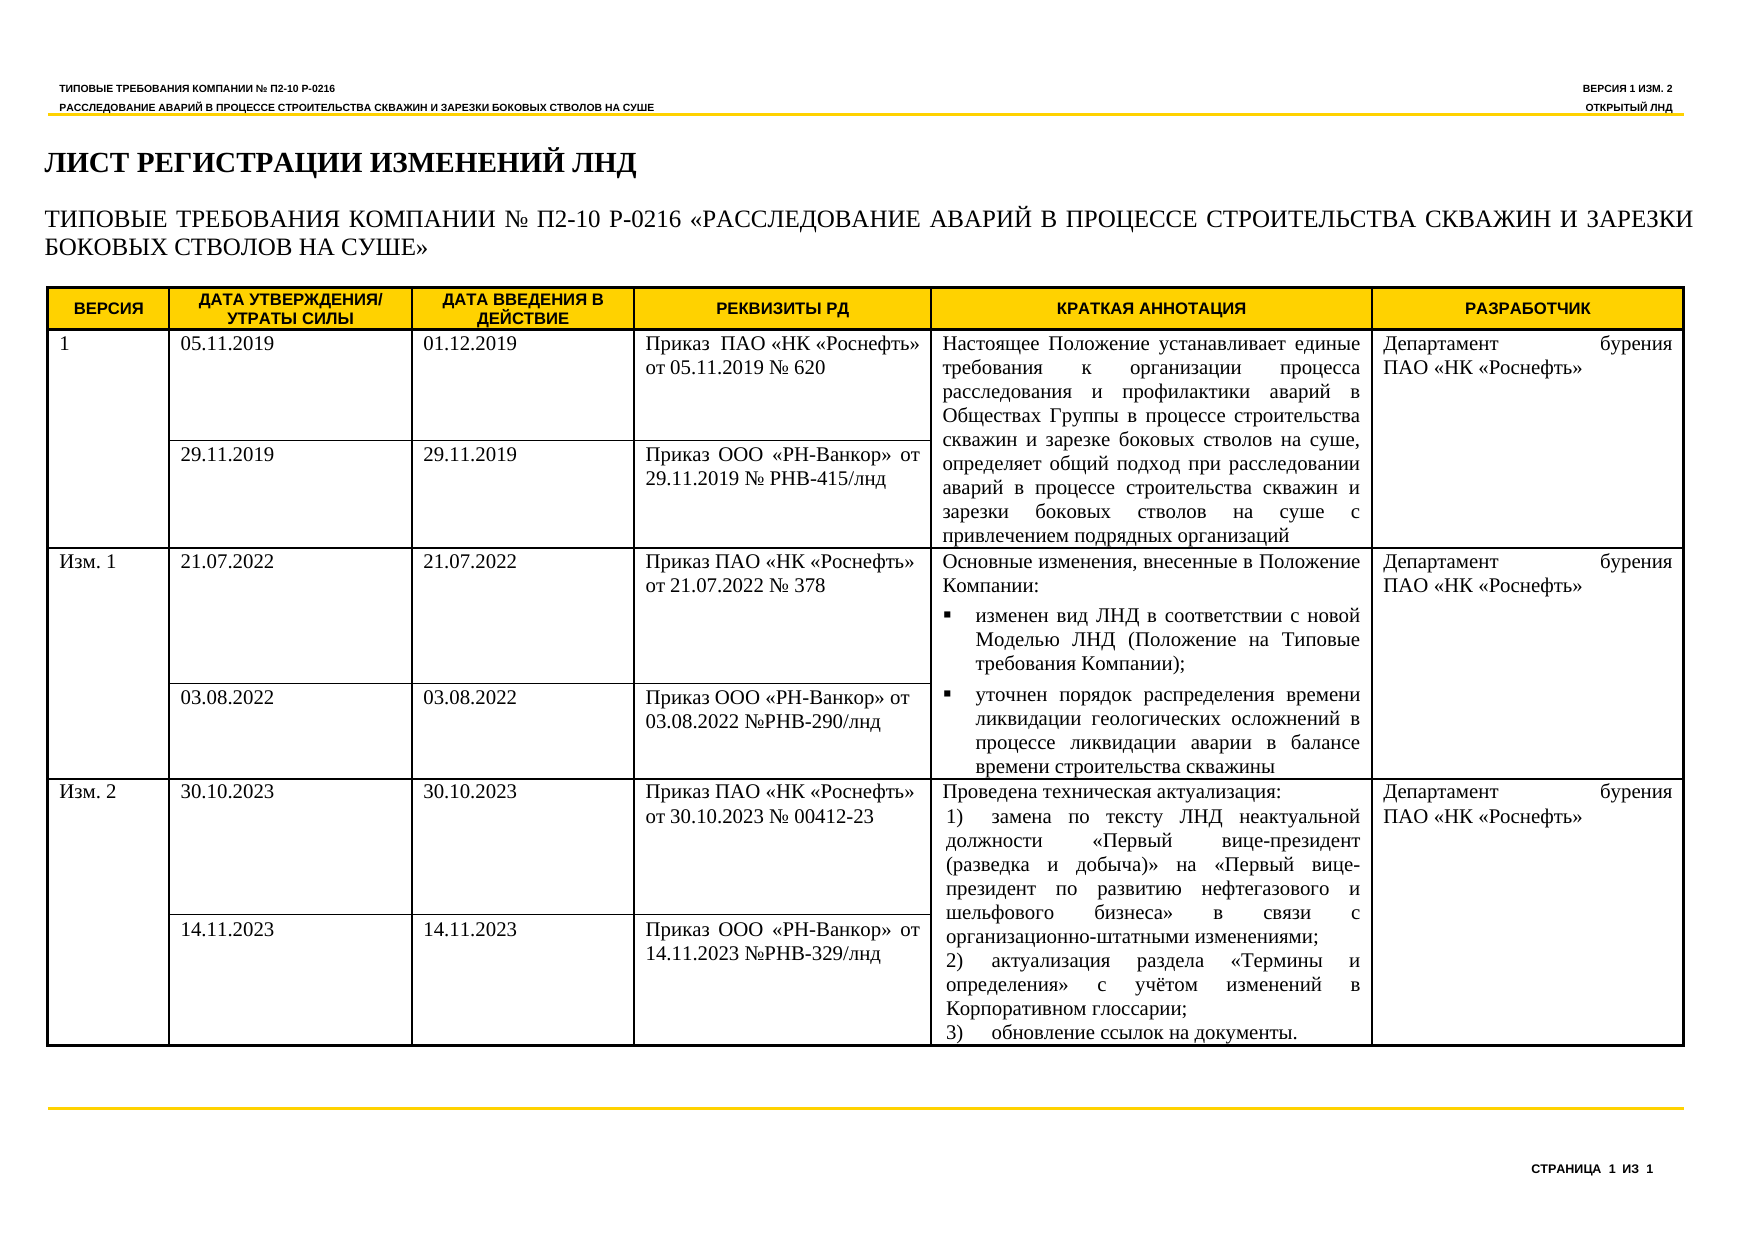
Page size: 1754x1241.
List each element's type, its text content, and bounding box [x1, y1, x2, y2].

table_cell Приказ ПАО «НК «Роснефть» от 05.11.2019 № 620 [635, 331, 930, 440]
table_cell Проведена техническая актуализация: замена по тексту ЛНД неактуальной должности «Первый вице-президент (разведка и добыча)» на «Первый вице-президент по развитию нефтегазового и шельфового бизнеса» в связи с организационно-штатными изменениями; актуализация раздела «Термины и определения» с учётом изменений в Корпоративном глоссарии; обновление ссылок на документы. [932, 780, 1371, 1044]
table_cell Приказ ООО «РН-Ванкор» от 03.08.2022 №РНВ-290/лнд [635, 684, 930, 778]
table_cell 03.08.2022 [413, 684, 633, 778]
table_cell Изм. 2 [49, 780, 168, 1044]
table_cell 30.10.2023 [170, 780, 411, 914]
table_cell 29.11.2019 [170, 441, 411, 547]
table_header ДАТА УТВЕРЖДЕНИЯ/ утраты силы [170, 289, 411, 328]
table_cell 1 [49, 331, 168, 547]
table_cell 14.11.2023 [170, 915, 411, 1044]
table_cell Департамент бурения ПАО «НК «Роснефть» [1373, 780, 1682, 1044]
text ТИПОВЫЕ ТРЕБОВАНИЯ КОМПАНИИ № П2-10 Р-0216 «РАССЛЕДОВАНИЕ АВАРИЙ В ПРОЦЕССЕ СТРОИТЕЛЬСТВА СКВАЖИН И ЗАРЕЗКИ БОКОВЫХ СТВОЛОВ НА СУШЕ» [44, 204, 1695, 261]
table_cell 01.12.2019 [413, 331, 633, 440]
table_cell Приказ ООО «РН-Ванкор» от 14.11.2023 №РНВ-329/лнд [635, 915, 930, 1044]
table_cell Департамент бурения ПАО «НК «Роснефть» [1373, 549, 1682, 778]
table_cell 21.07.2022 [413, 549, 633, 683]
table_cell 03.08.2022 [170, 684, 411, 778]
table_header версия [49, 289, 168, 328]
subtitle ЛИСТ РЕГИСТРАЦИИ ИЗМЕНЕНИЙ ЛНД [44, 145, 1695, 179]
table_cell Приказ ПАО «НК «Роснефть» от 30.10.2023 № 00412-23 [635, 780, 930, 914]
table_cell Основные изменения, внесенные в Положение Компании: изменен вид ЛНД в соответствии с новой Моделью ЛНД (Положение на Типовые требования Компании); уточнен порядок распределения времени ликвидации геологических осложнений в процессе ликвидации аварии в балансе времени строительства скважины [932, 549, 1371, 778]
table_cell Приказ ООО «РН-Ванкор» от 29.11.2019 № РНВ-415/лнд [635, 441, 930, 547]
table_header дата ввЕДЕНИЯ в действие [413, 289, 633, 328]
table_cell Департамент бурения ПАО «НК «Роснефть» [1373, 331, 1682, 547]
table_header РаЗРАБОТЧИК [1373, 289, 1682, 328]
table_cell Приказ ПАО «НК «Роснефть» от 21.07.2022 № 378 [635, 549, 930, 683]
table_cell 21.07.2022 [170, 549, 411, 683]
table_cell 29.11.2019 [413, 441, 633, 547]
table_cell 05.11.2019 [170, 331, 411, 440]
table_cell Изм. 1 [49, 549, 168, 778]
table_header РЕКВИЗИТЫ РД [635, 289, 930, 328]
table_cell Настоящее Положение устанавливает единые требования к организации процесса расследования и профилактики аварий в Обществах Группы в процессе строительства скважин и зарезке боковых стволов на суше, определяет общий подход при расследовании аварий в процессе строительства скважин и зарезки боковых стволов на суше с привлечением подрядных организаций [932, 331, 1371, 547]
table_cell 30.10.2023 [413, 780, 633, 914]
table_cell 14.11.2023 [413, 915, 633, 1044]
table_header Краткая АННОТАЦИЯ [932, 289, 1371, 328]
